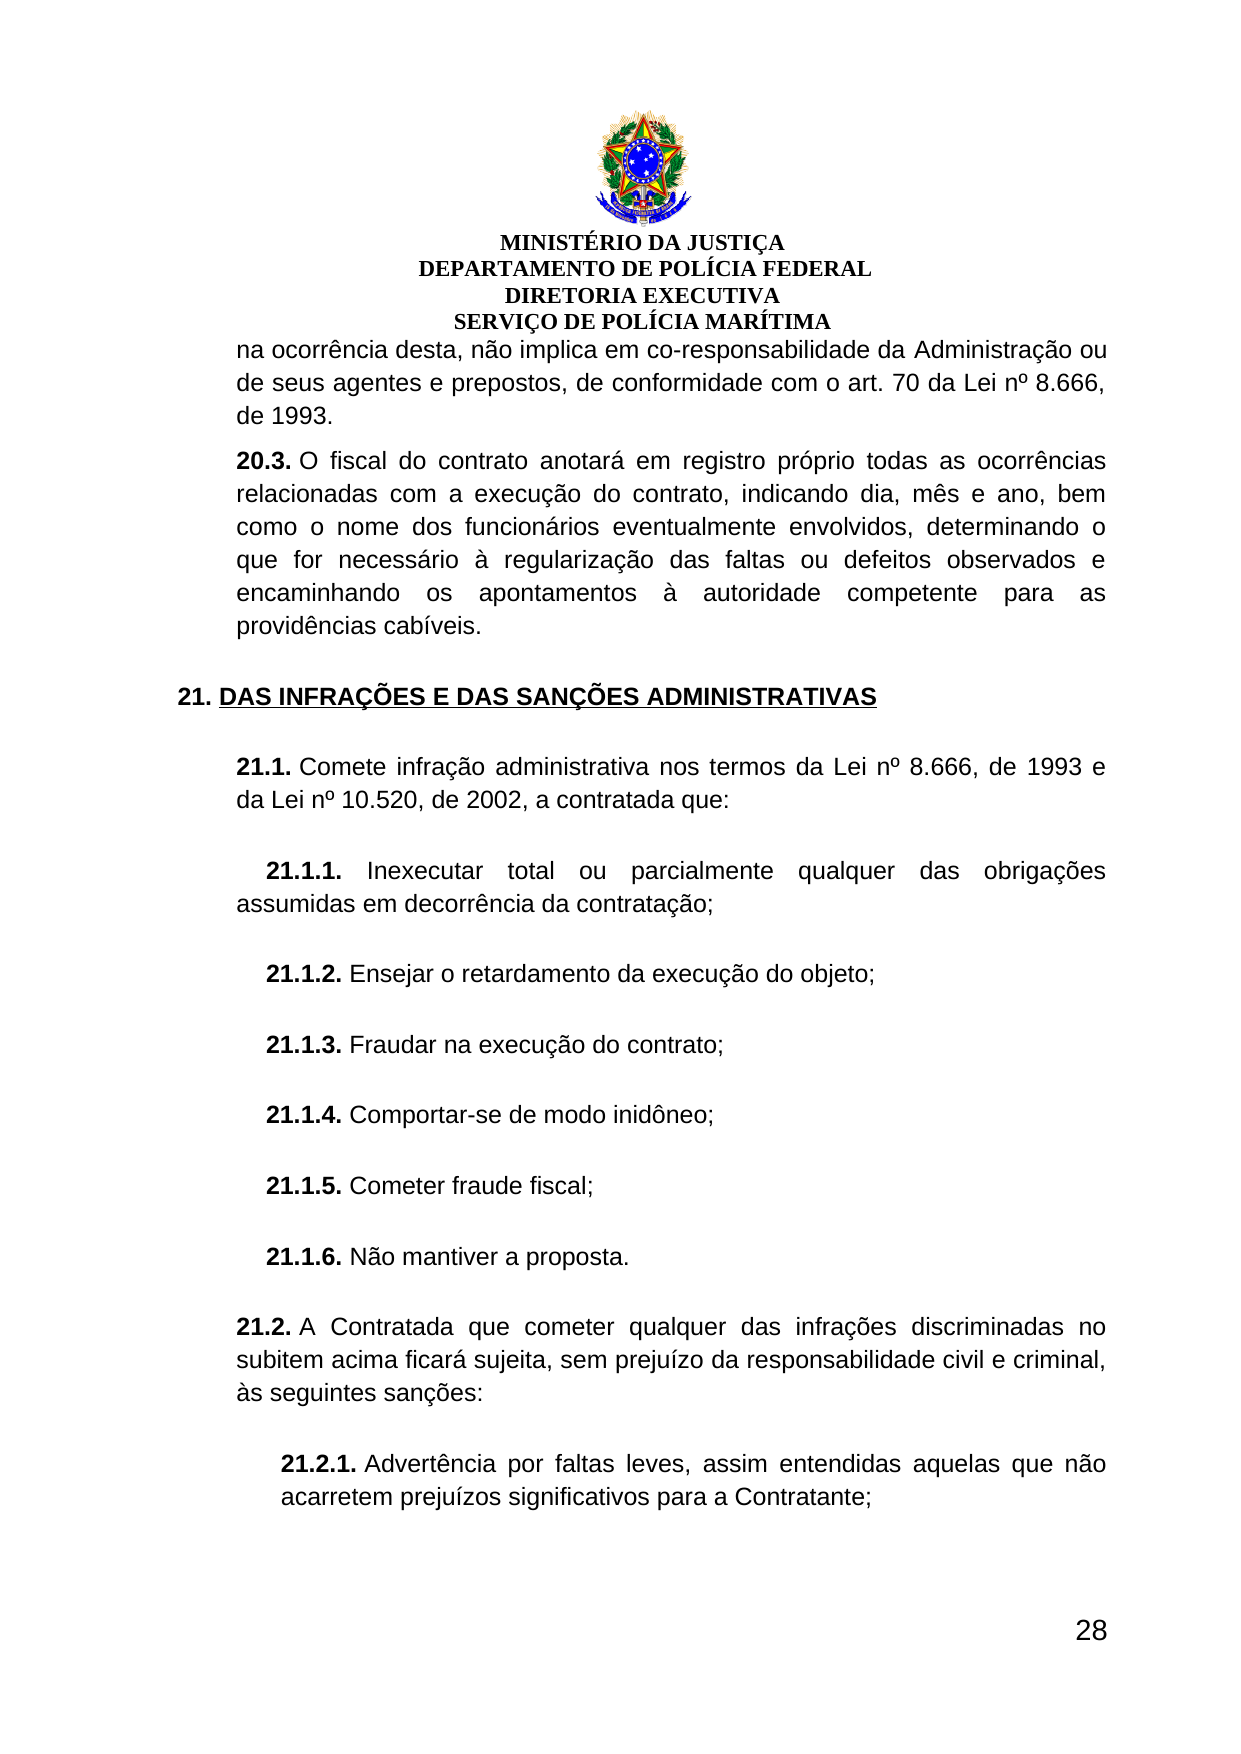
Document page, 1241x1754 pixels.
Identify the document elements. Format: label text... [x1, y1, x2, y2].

list DAS INFRAÇÕES E DAS SANÇÕES ADMINISTRATIVAS [177, 682, 1107, 711]
text 21.1.4. Comportar-se de modo inidôneo; [236, 1100, 1107, 1129]
text 21.1.5. Cometer fraude fiscal; [236, 1171, 1107, 1200]
text na ocorrência desta, não implica em co-responsabilidade da Administração ou de seus agentes e prepostos, de conformidade com o art. 70 da Lei nº 8.666, de 1993. [236, 334, 1107, 429]
list O fiscal do contrato anotará em registro próprio todas as ocorrências relacionadas com a execução do contrato, indicando dia, mês e ano, bem como o nome dos funcionários eventualmente envolvidos, determinando o que for necessário à regularização das faltas ou defeitos observados e encaminhando os apontamentos à autoridade competente para as providências cabíveis. [236, 446, 1107, 640]
list Advertência por faltas leves, assim entendidas aquelas que não acarretem prejuízos significativos para a Contratante; [281, 1448, 1107, 1510]
list Comete infração administrativa nos termos da Lei nº 8.666, de 1993 e da Lei nº 10.520, de contratada que: [236, 752, 1107, 814]
text 21.1.1. Inexecutar total ou parcialmente qualquer das obrigações assumidas em decorrência da contratação; [236, 856, 1107, 918]
text 21.1.2. Ensejar o retardamento da execução do objeto; [236, 959, 1107, 988]
list A Contratada que cometer qualquer das infrações discriminadas no subitem acima ficará sujeita, sem prejuízo da responsabilidade civil e criminal, às seguintes sanções: [236, 1312, 1107, 1407]
text 21.1.6. Não mantiver a proposta. [236, 1241, 1107, 1270]
text 21.1.3. Fraudar na execução do contrato; [236, 1030, 1107, 1059]
